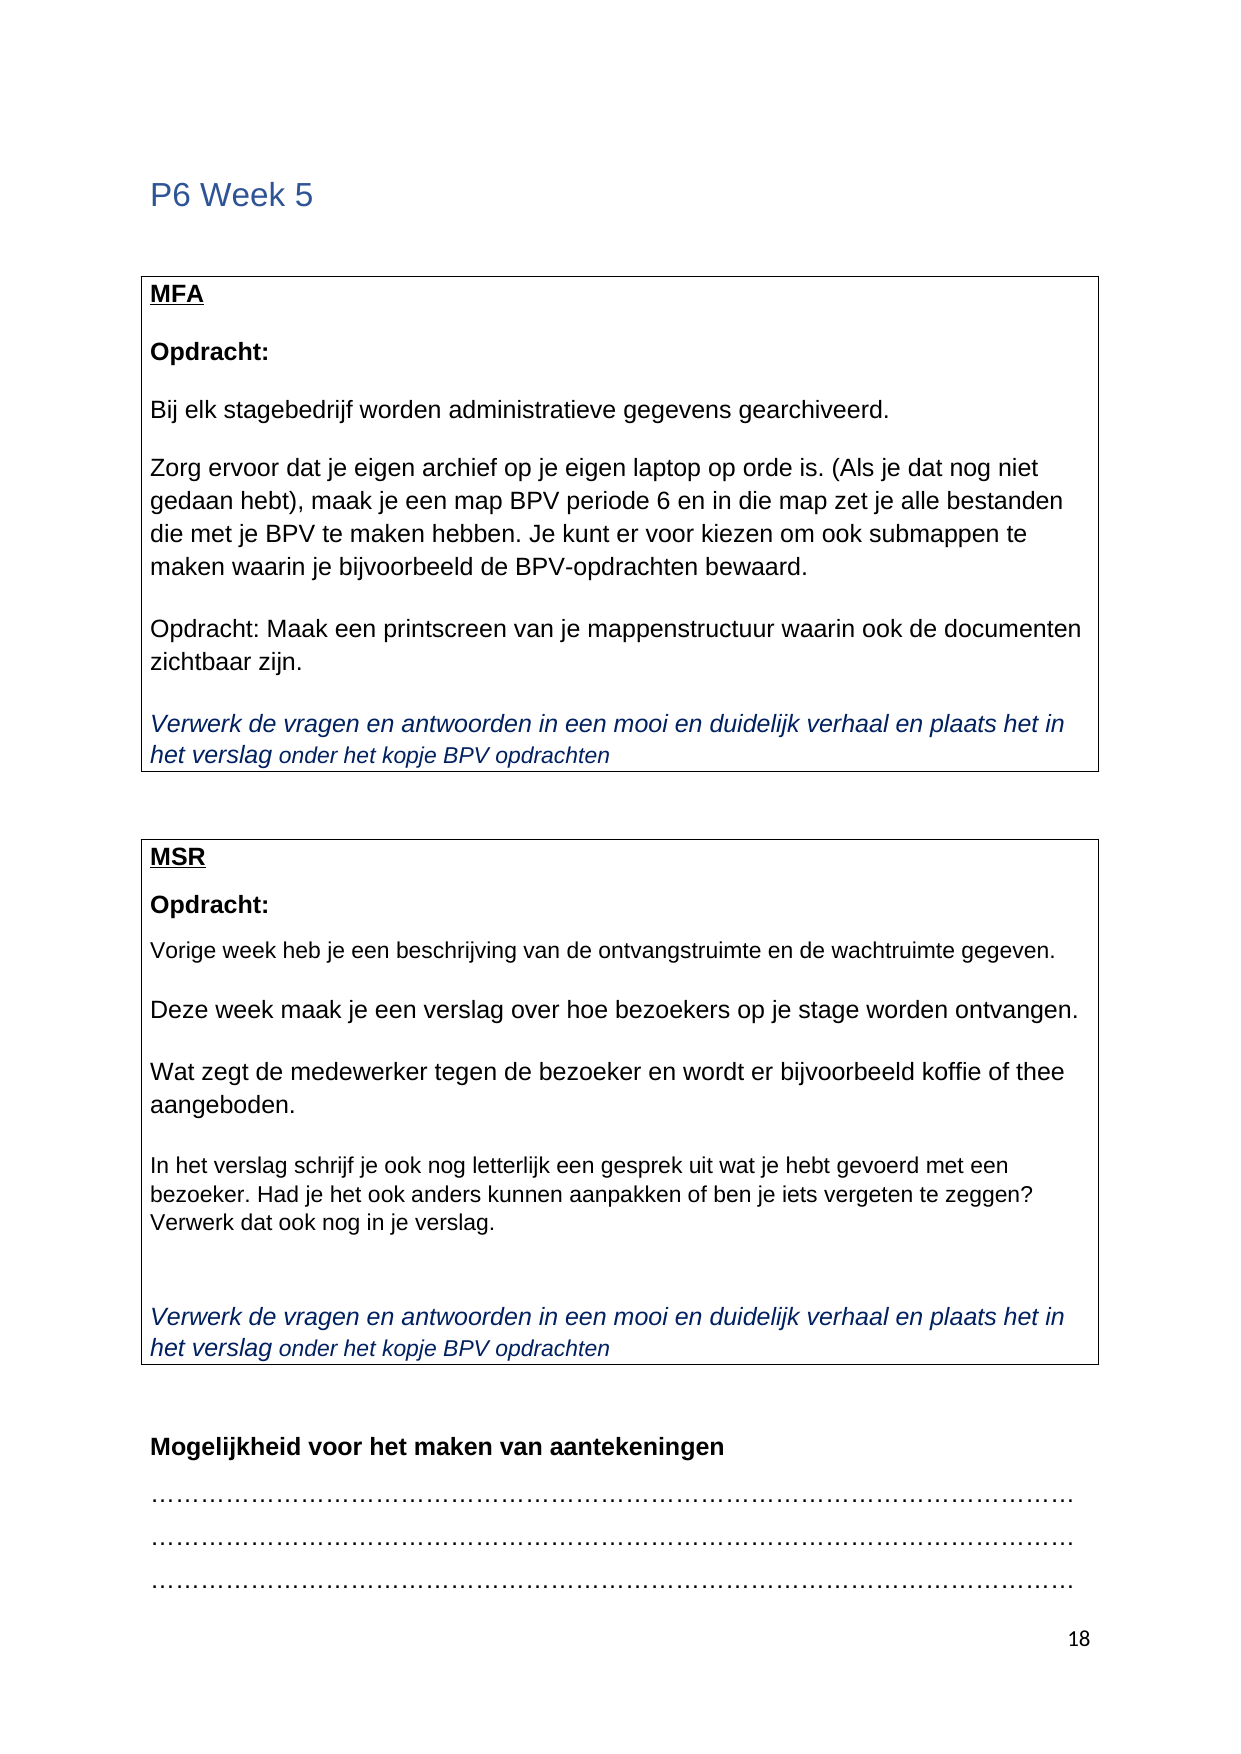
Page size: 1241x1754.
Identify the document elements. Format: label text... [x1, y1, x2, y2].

text Wat zegt de medewerker tegen de bezoeker en wordt er bijvoorbeeld koffie of thee aangeboden. [142, 1054, 1098, 1119]
text In het verslag schrijf je ook nog letterlijk een gesprek uit wat je hebt gevoerd met een bezoeker. Had je het ook anders kunnen aanpakken of ben je iets vergeten te zeggen? Verwerk dat ook nog in je verslag. [142, 1149, 1098, 1236]
text Opdracht: [142, 886, 1098, 918]
text Bij elk stagebedrijf worden administratieve gegevens gearchiveerd. [142, 392, 1098, 423]
text MFA [142, 277, 1098, 308]
text Verwerk de vragen en antwoorden in een mooi en duidelijk verhaal en plaats het in het verslag onder het kopje BPV opdrachten [142, 1299, 1098, 1364]
text Opdracht: [142, 334, 1098, 366]
text Verwerk de vragen en antwoorden in een mooi en duidelijk verhaal en plaats het in het verslag onder het kopje BPV opdrachten [142, 706, 1098, 771]
subtitle P6 Week 5 [150, 175, 1090, 213]
text Mogelijkheid voor het maken van aantekeningen [150, 1432, 1090, 1460]
text Zorg ervoor dat je eigen archief op je eigen laptop op orde is. (Als je dat nog niet gedaan hebt), maak je een map BPV periode 6 en in die map zet je alle bestanden die met je BPV te maken hebben. Je kunt er voor kiezen om ook submappen te maken waarin je bijvoorbeeld de BPV-opdrachten bewaard. [142, 449, 1098, 581]
text Vorige week heb je een beschrijving van de ontvangstruimte en de wachtruimte gegeven. [142, 934, 1098, 964]
text MSR [142, 840, 1098, 871]
text Opdracht: Maak een printscreen van je mappenstructuur waarin ook de documenten zichtbaar zijn. [142, 611, 1098, 676]
text Deze week maak je een verslag over hoe bezoekers op je stage worden ontvangen. [142, 992, 1098, 1024]
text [150, 1479, 1090, 1594]
